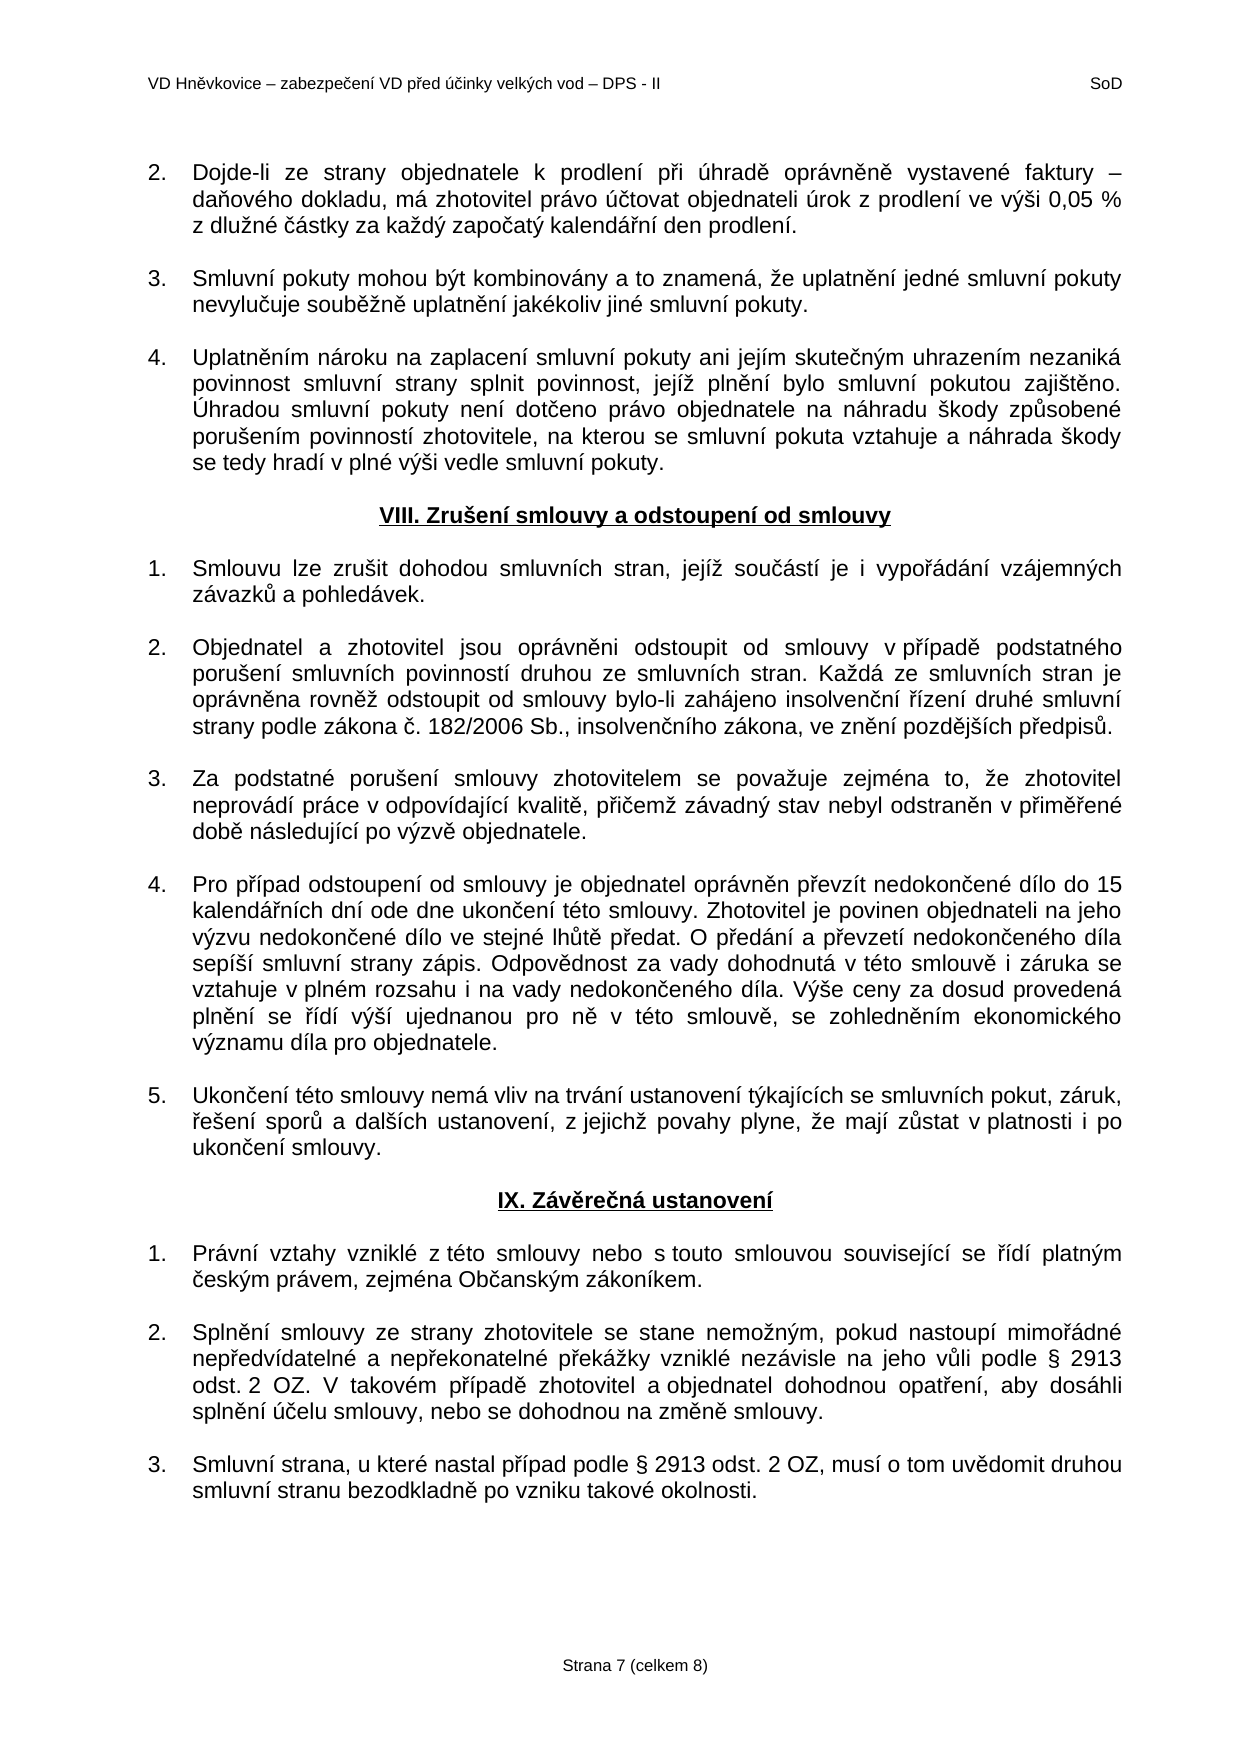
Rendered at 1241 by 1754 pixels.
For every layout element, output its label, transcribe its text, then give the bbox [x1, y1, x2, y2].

list Právní vztahy vzniklé z této smlouvy nebo s touto smlouvou související se řídí platným českým právem, zejména Občanským zákoníkem. [148, 1240, 1122, 1292]
list Uplatněním nároku na zaplacení smluvní pokuty ani jejím skutečným uhrazením nezaniká povinnost smluvní strany splnit povinnost, jejíž plnění bylo smluvní pokutou zajištěno. Úhradou smluvní pokuty není dotčeno právo objednatele na náhradu škody způsobené porušením povinností zhotovitele, na kterou se smluvní pokuta vztahuje a náhrada škody se tedy hradí v plné výši vedle smluvní pokuty. [148, 344, 1122, 476]
list Pro případ odstoupení od smlouvy je objednatel oprávněn převzít nedokončené dílo do 15 kalendářních dní ode dne ukončení této smlouvy. Zhotovitel je povinen objednateli na jeho výzvu nedokončené dílo ve stejné lhůtě předat. O předání a převzetí nedokončeného díla sepíší smluvní strany zápis. Odpovědnost za vady dohodnutá v této smlouvě i záruka se vztahuje v plném rozsahu i na vady nedokončeného díla. Výše ceny za dosud provedená plnění se řídí výší ujednanou pro ně v této smlouvě, se zohledněním ekonomického významu díla pro objednatele. [148, 871, 1122, 1055]
list Ukončení této smlouvy nemá vliv na trvání ustanovení týkajících se smluvních pokut, záruk, řešení sporů a dalších ustanovení, z jejichž povahy plyne, že mají zůstat v platnosti i po ukončení smlouvy. [148, 1082, 1122, 1161]
list Splnění smlouvy ze strany zhotovitele se stane nemožným, pokud nastoupí mimořádné nepředvídatelné a nepřekonatelné překážky vzniklé nezávisle na jeho vůli podle § 2913 odst. 2 OZ. V takovém případě zhotovitel a objednatel dohodnou opatření, aby dosáhli splnění účelu smlouvy, nebo se dohodnou na změně smlouvy. [148, 1319, 1122, 1424]
list Za podstatné porušení smlouvy zhotovitelem se považuje zejména to, že zhotovitel neprovádí práce v odpovídající kvalitě, přičemž závadný stav nebyl odstraněn v přiměřené době následující po výzvě objednatele. [148, 765, 1122, 844]
subtitle IX. Závěrečná ustanovení [148, 1187, 1122, 1213]
list Dojde-li ze strany objednatele k prodlení při úhradě oprávněně vystavené faktury – daňového dokladu, má zhotovitel právo účtovat objednateli úrok z prodlení ve výši 0,05 % z dlužné částky za každý započatý kalendářní den prodlení. [148, 159, 1122, 238]
list Smlouvu lze zrušit dohodou smluvních stran, jejíž součástí je i vypořádání vzájemných závazků a pohledávek. [148, 554, 1122, 607]
list Smluvní pokuty mohou být kombinovány a to znamená, že uplatnění jedné smluvní pokuty nevylučuje souběžně uplatnění jakékoliv jiné smluvní pokuty. [148, 265, 1122, 317]
list Objednatel a zhotovitel jsou oprávněni odstoupit od smlouvy v případě podstatného porušení smluvních povinností druhou ze smluvních stran. Každá ze smluvních stran je oprávněna rovněž odstoupit od smlouvy bylo-li zahájeno insolvenční řízení druhé smluvní strany podle zákona č. 182/2006 Sb., insolvenčního zákona, ve znění pozdějších předpisů. [148, 634, 1122, 739]
list Smluvní strana, u které nastal případ podle § 2913 odst. 2 OZ, musí o tom uvědomit druhou smluvní stranu bezodkladně po vzniku takové okolnosti. [148, 1451, 1122, 1503]
subtitle VIII. Zrušení smlouvy a odstoupení od smlouvy [148, 502, 1122, 528]
